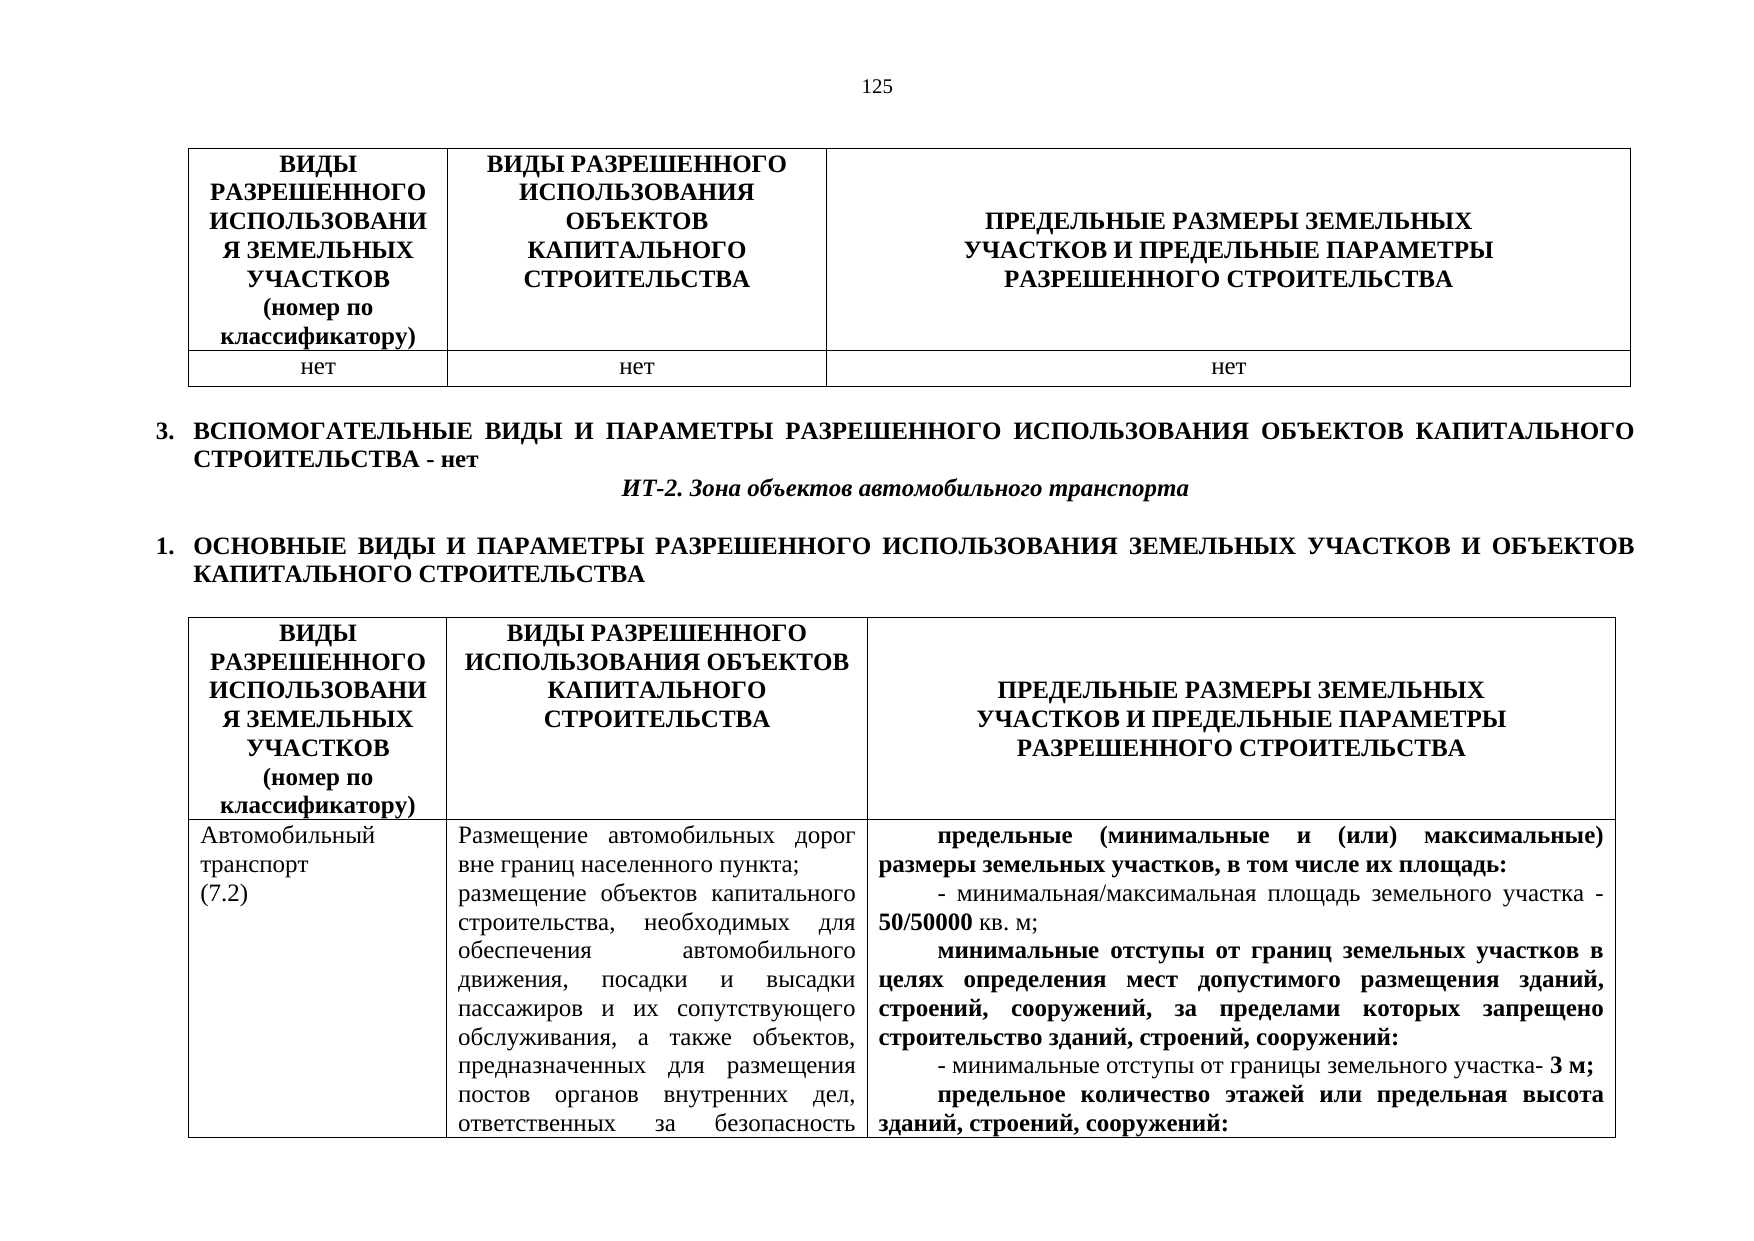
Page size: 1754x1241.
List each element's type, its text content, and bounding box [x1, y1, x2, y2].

list ВСПОМОГАТЕЛЬНЫЕ ВИДЫ И ПАРАМЕТРЫ РАЗРЕШЕННОГО ИСПОЛЬЗОВАНИЯ ОБЪЕКТОВ КАПИТАЛЬНОГО СТРОИТЕЛЬСТВА - нет [156, 416, 1636, 473]
table_cell нет [827, 351, 1630, 386]
table_header ВИДЫ РАЗРЕШЕННОГО ИСПОЛЬЗОВАНИЯ ЗЕМЕЛЬНЫХ УЧАСТКОВ (номер по классификатору) [189, 618, 446, 819]
table_cell нет [189, 351, 447, 386]
text ИТ-2. Зона объектов автомобильного транспорта [118, 473, 1636, 502]
table_header ПРЕДЕЛЬНЫЕ РАЗМЕРЫ ЗЕМЕЛЬНЫХ УЧАСТКОВ И ПРЕДЕЛЬНЫЕ ПАРАМЕТРЫ РАЗРЕШЕННОГО СТРОИТЕЛЬСТВА [868, 618, 1615, 819]
table_header ПРЕДЕЛЬНЫЕ РАЗМЕРЫ ЗЕМЕЛЬНЫХ УЧАСТКОВ И ПРЕДЕЛЬНЫЕ ПАРАМЕТРЫ РАЗРЕШЕННОГО СТРОИТЕЛЬСТВА [827, 149, 1630, 350]
list ОСНОВНЫЕ ВИДЫ И ПАРАМЕТРЫ РАЗРЕШЕННОГО ИСПОЛЬЗОВАНИЯ ЗЕМЕЛЬНЫХ УЧАСТКОВ И ОБЪЕКТОВ КАПИТАЛЬНОГО СТРОИТЕЛЬСТВА [156, 531, 1636, 588]
table_cell Автомобильный транспорт (7.2) [189, 820, 446, 1137]
table_cell нет [448, 351, 826, 386]
table_header ВИДЫ РАЗРЕШЕННОГО ИСПОЛЬЗОВАНИЯ ОБЪЕКТОВ КАПИТАЛЬНОГО СТРОИТЕЛЬСТВА [448, 149, 826, 350]
table_header ВИДЫ РАЗРЕШЕННОГО ИСПОЛЬЗОВАНИЯ ОБЪЕКТОВ КАПИТАЛЬНОГО СТРОИТЕЛЬСТВА [447, 618, 867, 819]
table_header ВИДЫ РАЗРЕШЕННОГО ИСПОЛЬЗОВАНИЯ ЗЕМЕЛЬНЫХ УЧАСТКОВ (номер по классификатору) [189, 149, 447, 350]
